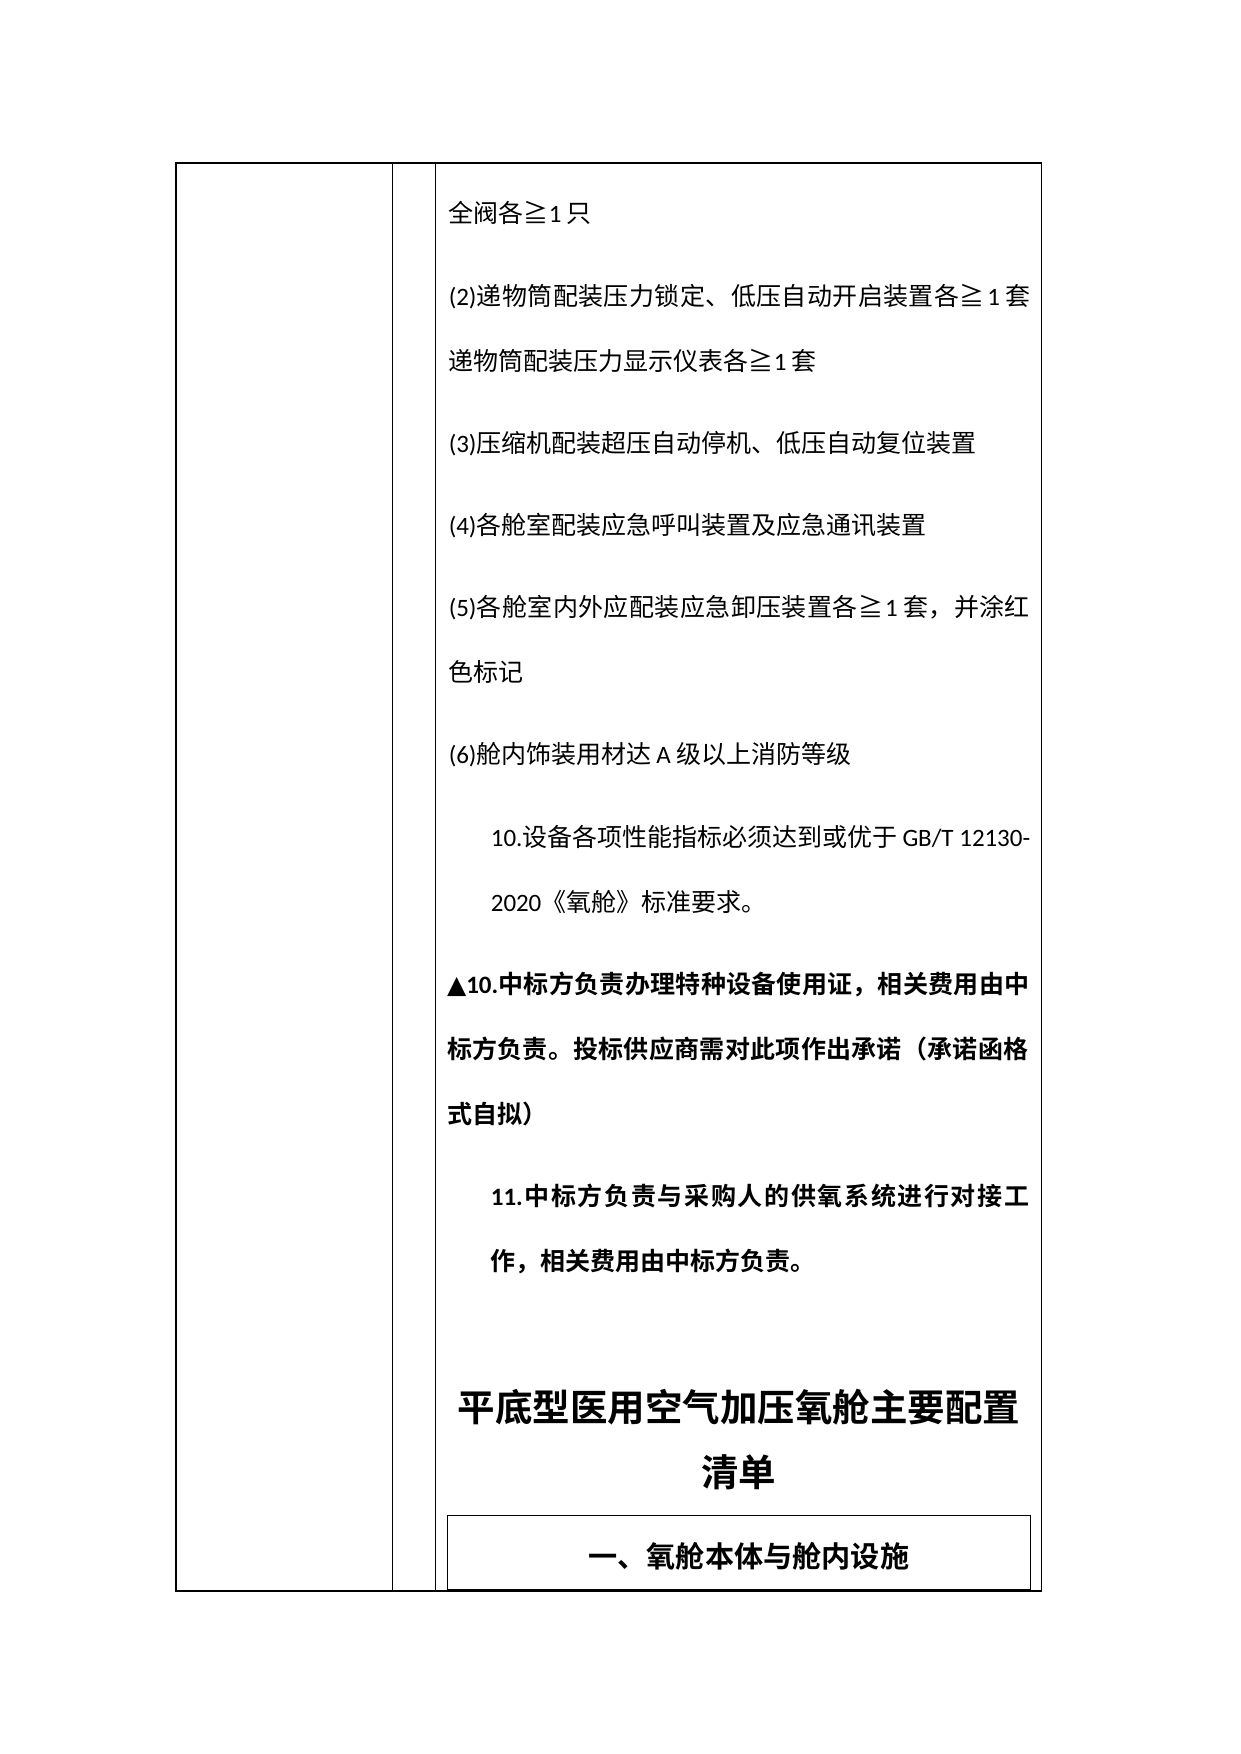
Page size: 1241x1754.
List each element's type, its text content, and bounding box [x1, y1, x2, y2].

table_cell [436, 164, 1041, 1590]
table_cell [177, 164, 392, 1590]
table_cell 1 [393, 164, 435, 1590]
